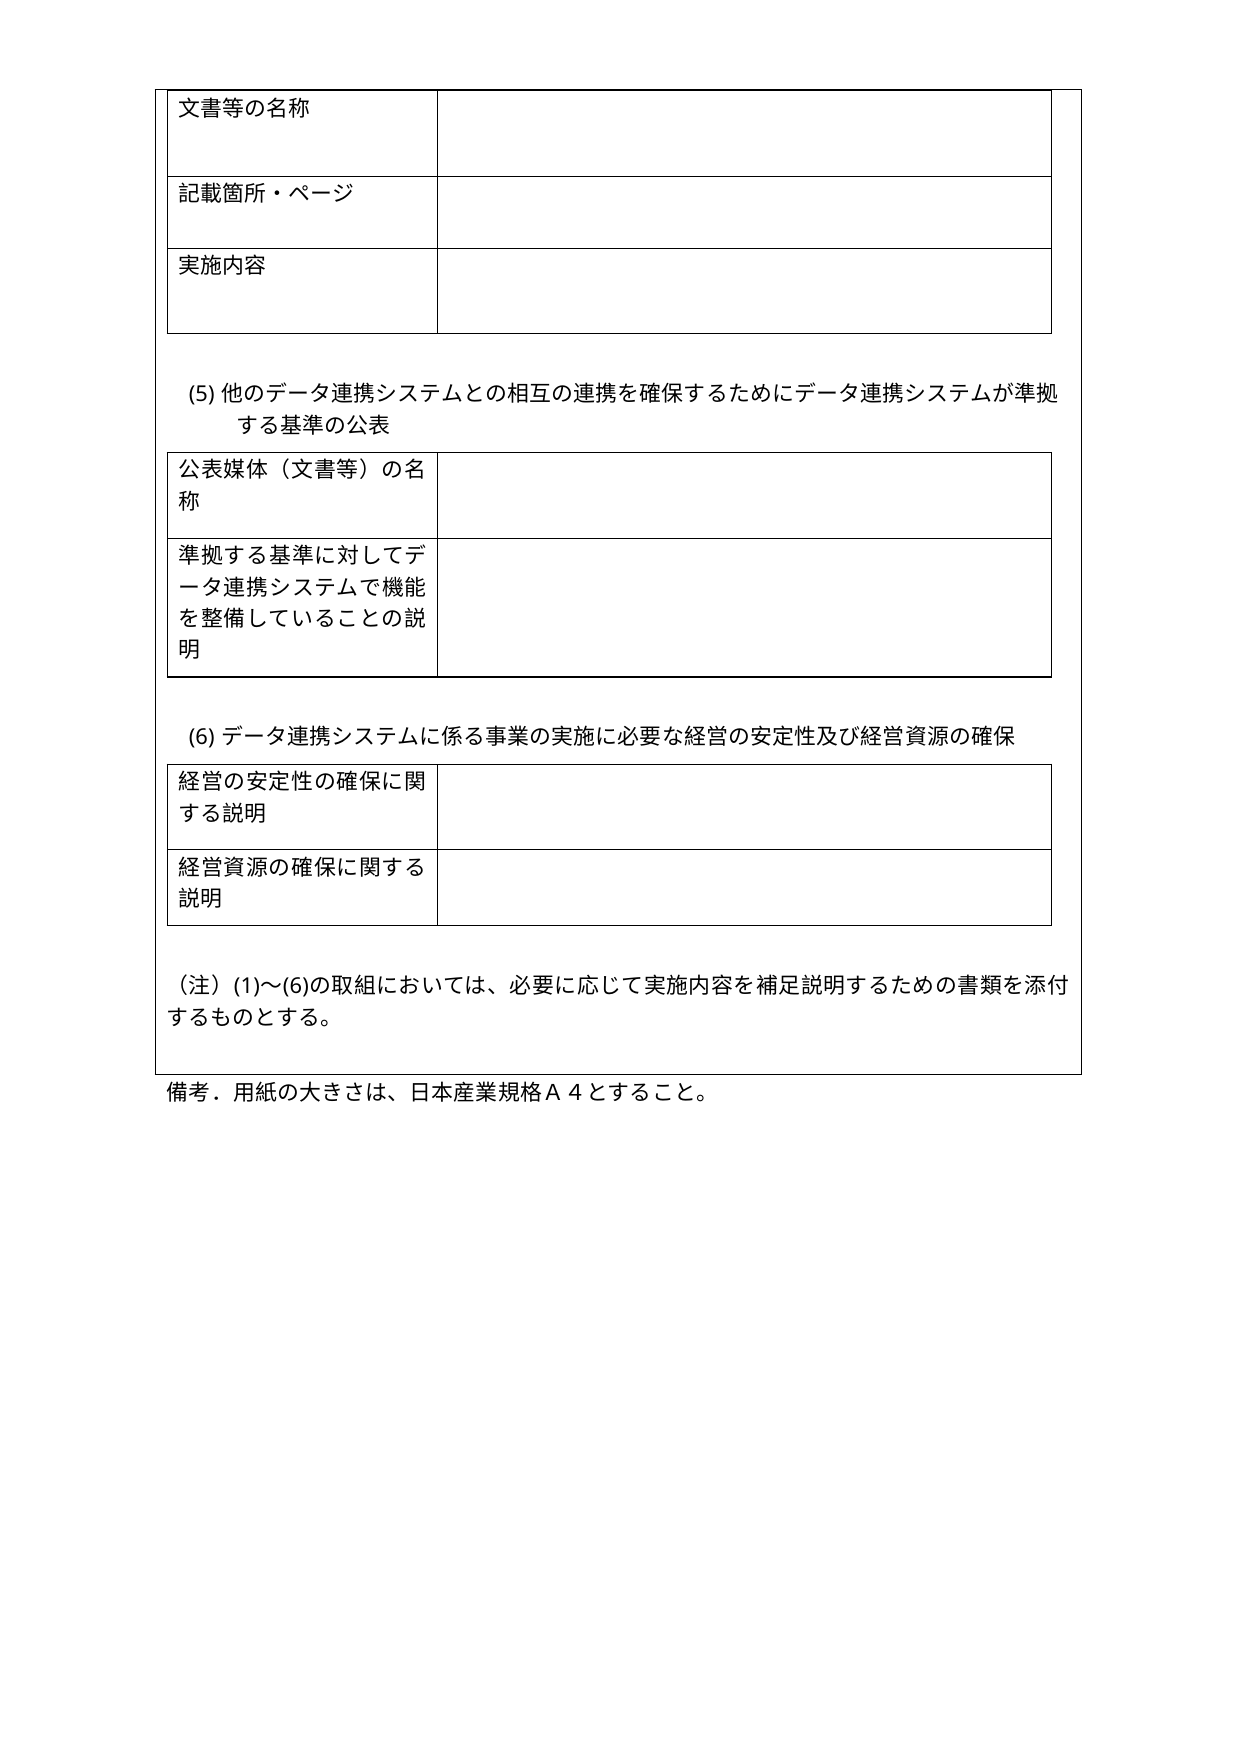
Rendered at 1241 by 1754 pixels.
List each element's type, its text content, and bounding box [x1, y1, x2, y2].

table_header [156, 90, 1081, 1074]
text 備考．用紙の大きさは、日本産業規格Ａ４とすること。 [167, 1075, 1070, 1106]
